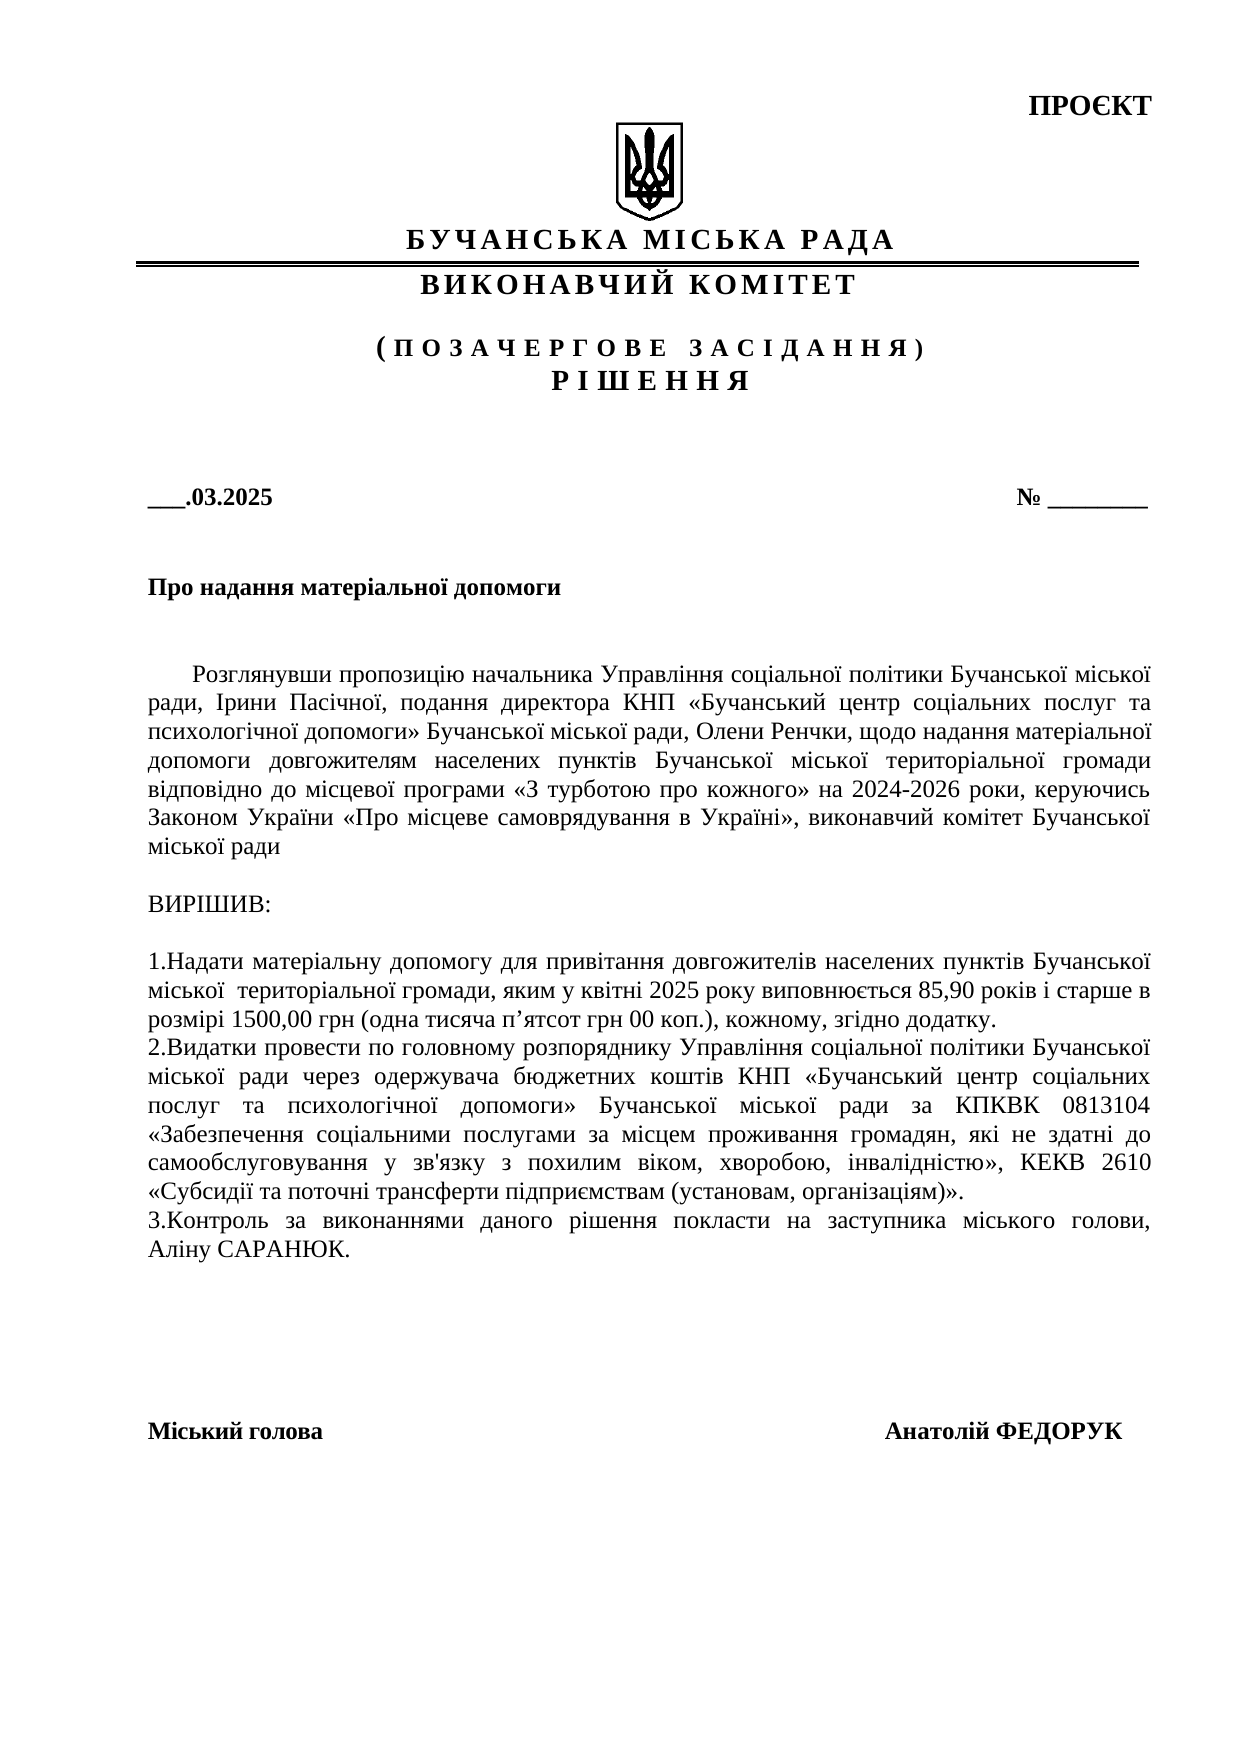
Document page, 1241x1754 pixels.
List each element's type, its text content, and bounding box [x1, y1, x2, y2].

picture [614, 122, 685, 222]
text 3.Контроль за виконаннями даного рішення покласти на заступника міського голови, Аліну САРАНЮК. [148, 1205, 1152, 1262]
table_header ВИКОНАВЧИЙ КОМІТЕТ [136, 267, 1139, 329]
text Розглянувши пропозицію начальника Управління соціальної політики Бучанської міської ради, Ірини Пасічної, подання директора КНП «Бучанський центр соціальних послуг та психологічної допомоги» Бучанської міської ради, Олени Ренчки, щодо надання матеріальної допомоги довгожителям населених пунктів Бучанської міської територіальної громади відповідно до місцевої програми «З турботою про кожного» на 2024-2026 роки, керуючись Законом України «Про місцеве самоврядування в Україні», виконавчий комітет Бучанської міської ради [148, 659, 1152, 860]
text ВИРІШИВ: [148, 889, 1152, 917]
text РІШЕННЯ [148, 363, 1152, 396]
text 1.Надати матеріальну допомогу для привітання довгожителів населених пунктів Бучанської міської територіальної громади, яким у квітні 2025 року виповнюється 85,90 років і старше в розмірі 1500,00 грн (одна тисяча п’ятсот грн 00 коп.), кожному, згідно додатку. [148, 946, 1152, 1032]
text ___.03.2025 № ________ [148, 482, 1152, 511]
text (ПОЗАЧЕРГОВЕ ЗАСІДАННЯ) [148, 329, 1152, 363]
text БУЧАНСЬКА МІСЬКА РАДА [148, 222, 1152, 256]
text 2.Видатки провести по головному розпоряднику Управління соціальної політики Бучанської міської ради через одержувача бюджетних коштів КНП «Бучанський центр соціальних послуг та психологічної допомоги» Бучанської міської ради за КПКВК 0813104 «Забезпечення соціальними послугами за місцем проживання громадян, які не здатні до самообслуговування у зв'язку з похилим віком, хворобою, інвалідністю», КЕКВ 2610 «Субсидії та поточні трансферти підприємствам (установам, організаціям)». [148, 1032, 1152, 1205]
text Міський голова Анатолій ФЕДОРУК [148, 1416, 1152, 1444]
text ПРОЄКТ [148, 88, 1152, 122]
text Про надання матеріальної допомоги [148, 572, 1152, 601]
